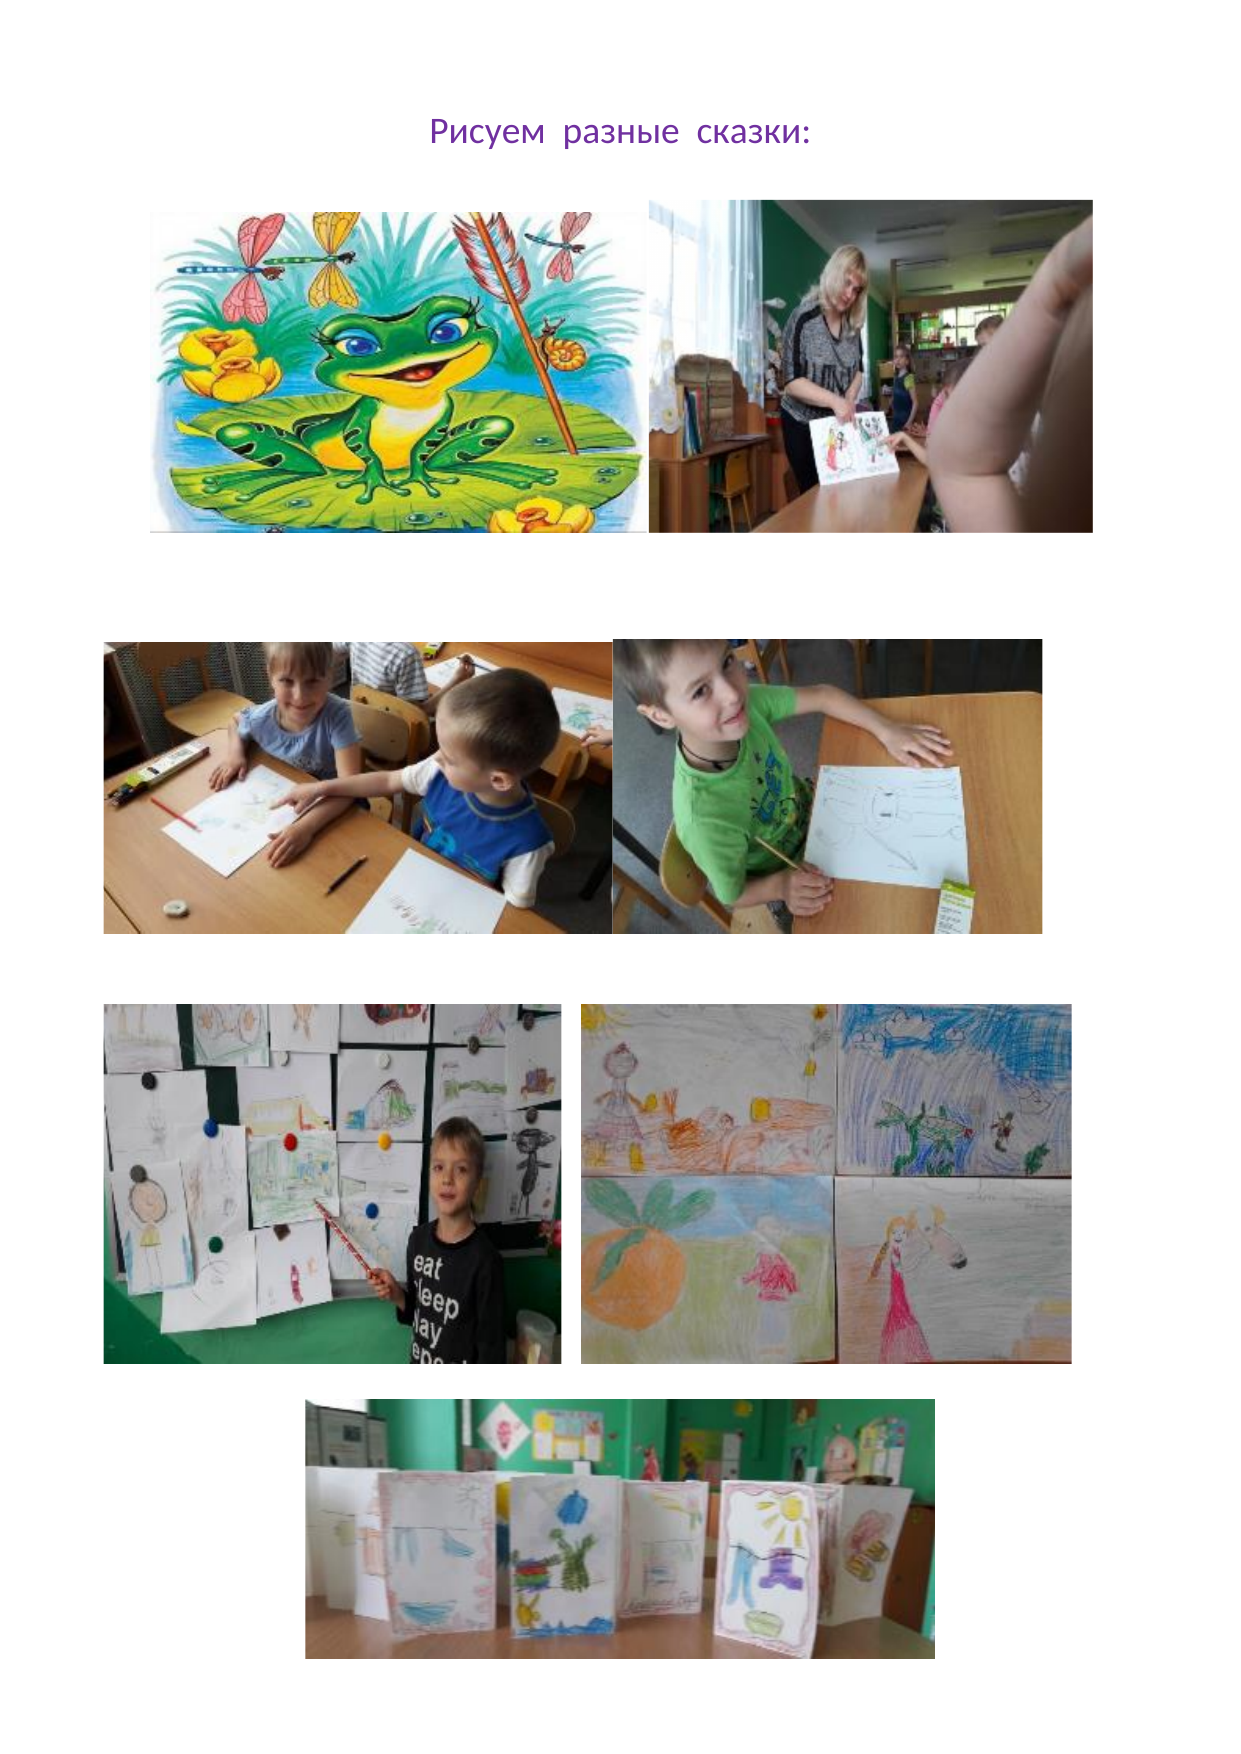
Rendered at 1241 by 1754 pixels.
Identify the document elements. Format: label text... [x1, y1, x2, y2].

picture [581, 1004, 1072, 1364]
picture [649, 200, 1092, 532]
picture [103, 639, 1043, 934]
text Рисуем разные сказки: [103, 107, 1137, 153]
picture [305, 1399, 935, 1659]
picture [150, 212, 647, 533]
picture [103, 1004, 562, 1364]
